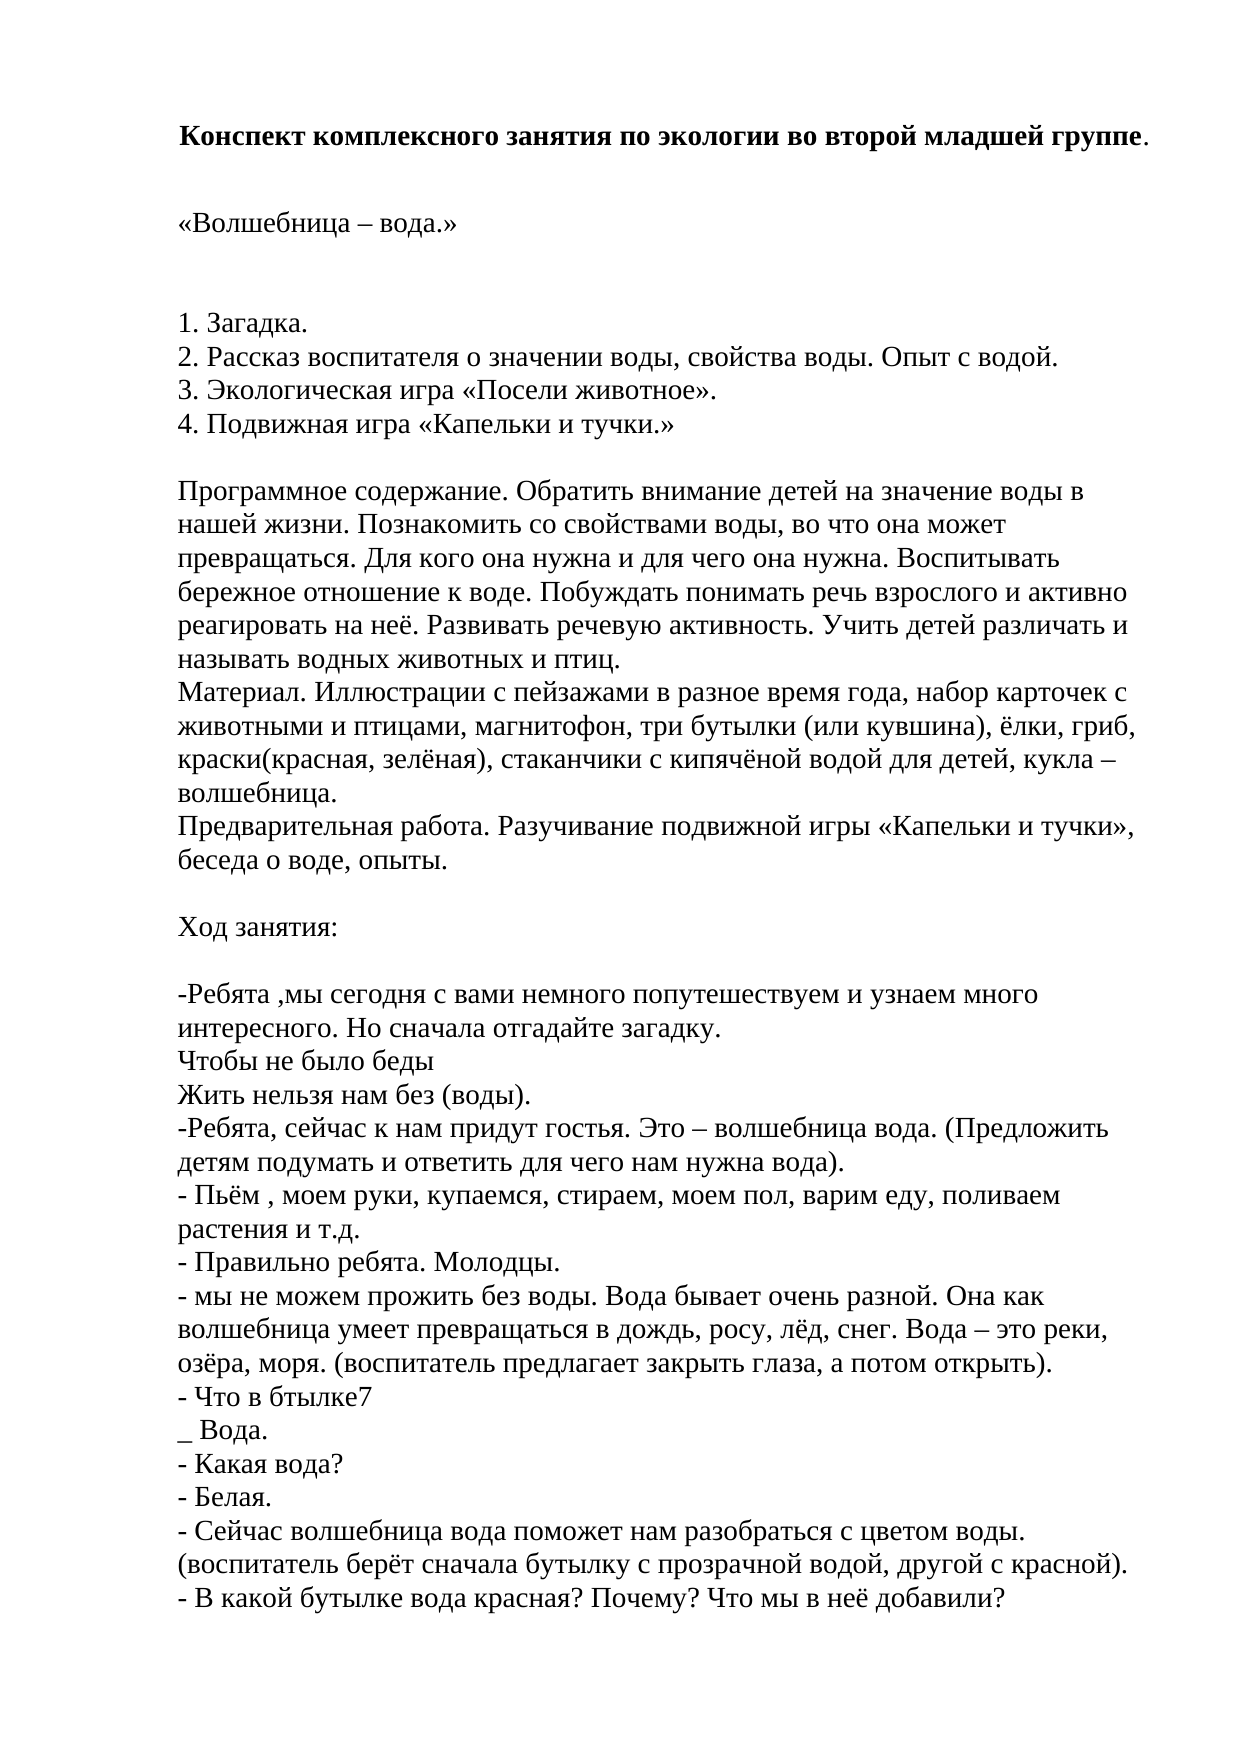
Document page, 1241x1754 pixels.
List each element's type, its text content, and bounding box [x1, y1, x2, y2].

text Конспект комплексного занятия по экологии во второй младшей группе. [177, 118, 1152, 180]
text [177, 205, 1152, 1613]
